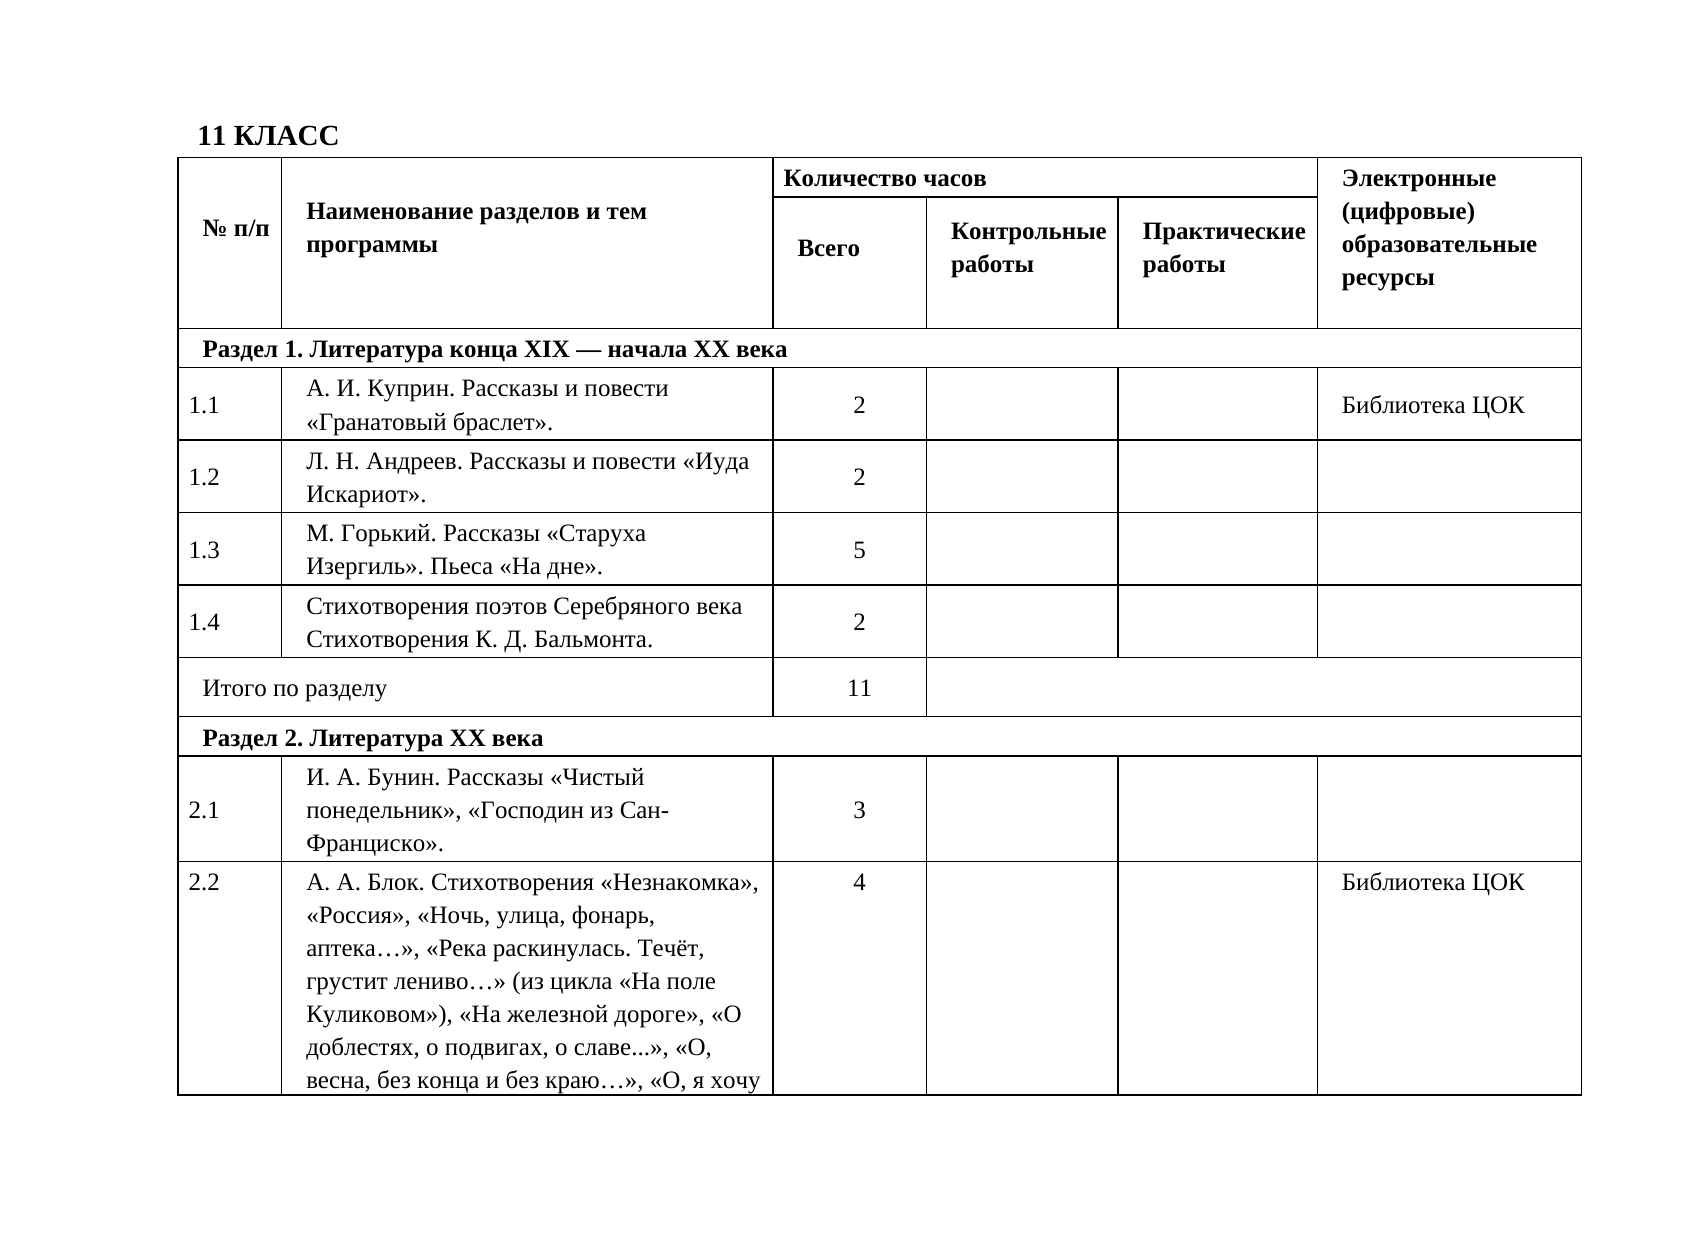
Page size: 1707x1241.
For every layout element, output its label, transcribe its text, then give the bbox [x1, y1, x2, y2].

table_cell [927, 441, 1117, 512]
table_cell 1.2 [179, 441, 281, 512]
table_cell 3 [774, 757, 926, 861]
table_cell Раздел 2. Литература ХХ века [179, 717, 1581, 755]
table_cell [927, 757, 1117, 861]
table_cell 1.3 [179, 513, 281, 584]
table_cell [1119, 757, 1317, 861]
table_cell [1119, 368, 1317, 439]
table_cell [282, 862, 772, 1094]
table_cell 5 [774, 513, 926, 584]
table_cell 1.4 [179, 586, 281, 656]
table_cell [1318, 757, 1581, 861]
table_cell [1318, 586, 1581, 656]
table_header № п/п [179, 158, 281, 327]
table_cell 2 [774, 586, 926, 656]
table_cell [927, 513, 1117, 584]
table_cell [1318, 513, 1581, 584]
table_cell Стихотворения поэтов Серебряного века Стихотворения К. Д. Бальмонта. [282, 586, 772, 656]
table_cell [1119, 513, 1317, 584]
table_cell Раздел 1. Литература конца XIX — начала ХХ века [179, 329, 1581, 367]
table_cell Практические работы [1119, 198, 1317, 327]
table_cell 2 [774, 368, 926, 439]
table_cell 2.1 [179, 757, 281, 861]
table_cell 2 [774, 441, 926, 512]
table_cell [1119, 441, 1317, 512]
table_cell И. А. Бунин. Рассказы «Чистый понедельник», «Господин из Сан-Франциско». [282, 757, 772, 861]
table_cell [927, 862, 1117, 1094]
table_header Наименование разделов и тем программы [282, 158, 772, 327]
table_cell 1.1 [179, 368, 281, 439]
table_cell Всего [774, 198, 926, 327]
table_cell [927, 658, 1581, 716]
table_cell 11 [774, 658, 926, 716]
table_cell [1119, 586, 1317, 656]
table_cell [927, 586, 1117, 656]
table_cell Итого по разделу [179, 658, 772, 716]
table_cell 4 [774, 862, 926, 1094]
table_cell Библиотека ЦОК [1318, 862, 1581, 1094]
table_cell Л. Н. Андреев. Рассказы и повести «Иуда Искариот». [282, 441, 772, 512]
table_cell [927, 368, 1117, 439]
table_cell [1119, 862, 1317, 1094]
text 11 КЛАСС [190, 118, 1618, 152]
table_cell [1318, 441, 1581, 512]
table_header Электронные (цифровые) образовательные ресурсы [1318, 158, 1581, 327]
table_cell А. И. Куприн. Рассказы и повести «Гранатовый браслет». [282, 368, 772, 439]
table_cell Библиотека ЦОК [1318, 368, 1581, 439]
table_cell Контрольные работы [927, 198, 1117, 327]
table_cell 2.2 [179, 862, 281, 1094]
table_header Количество часов [774, 158, 1317, 196]
table_cell М. Горький. Рассказы «Старуха Изергиль». Пьеса «На дне». [282, 513, 772, 584]
